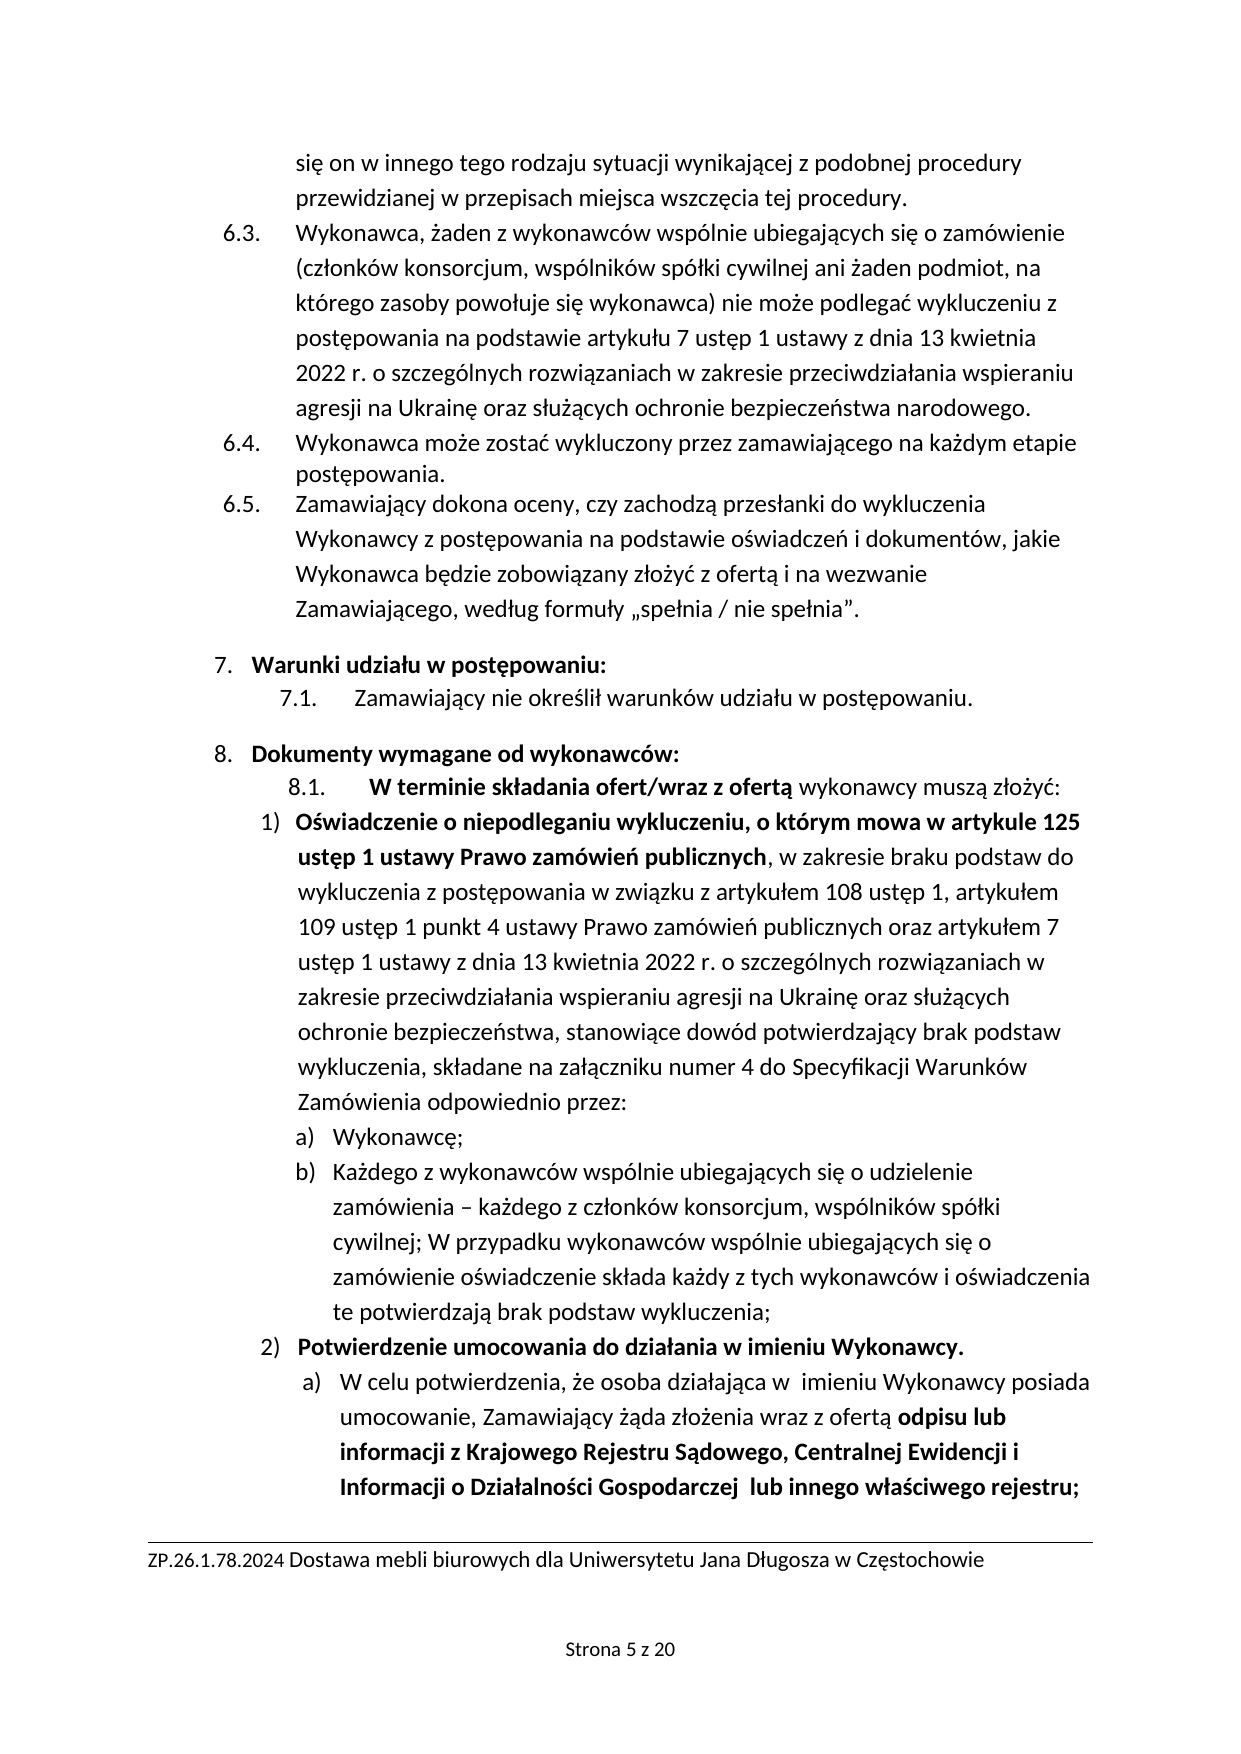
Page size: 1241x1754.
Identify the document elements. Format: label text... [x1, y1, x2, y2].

list Potwierdzenie umocowania do działania w imieniu Wykonawcy. [260, 1331, 1093, 1362]
list Wykonawcę; [295, 1121, 1093, 1152]
list Oświadczenie o niepodleganiu wykluczeniu, o którym mowa w artykule 125 ustęp 1 ustawy Prawo zamówień publicznych, w zakresie braku podstaw do wykluczenia z postępowania w związku z artykułem 108 ustęp 1, artykułem 109 ustęp 1 punkt 4 ustawy Prawo zamówień publicznych oraz artykułem 7 ustęp 1 ustawy z dnia 13 kwietnia 2022 r. o szczególnych rozwiązaniach w zakresie przeciwdziałania wspieraniu agresji na Ukrainę oraz służących ochronie bezpieczeństwa, stanowiące dowód potwierdzający brak podstaw wykluczenia, składane na załączniku numer 4 do Specyfikacji Warunków Zamówienia odpowiednio przez: [260, 806, 1093, 1117]
list Wykonawca, żaden z wykonawców wspólnie ubiegających się o zamówienie (członków konsorcjum, wspólników spółki cywilnej ani żaden podmiot, na którego zasoby powołuje się wykonawca) nie może podlegać wykluczeniu z postępowania na podstawie artykułu 7 ustęp 1 ustawy z dnia 13 kwietnia 2022 r. o szczególnych rozwiązaniach w zakresie przeciwdziałania wspieraniu agresji na Ukrainę oraz służących ochronie bezpieczeństwa narodowego. [223, 218, 1093, 423]
list Wykonawca może zostać wykluczony przez zamawiającego na każdym etapie postępowania. [223, 428, 1093, 489]
subtitle Warunki udziału w postępowaniu: [214, 649, 1093, 680]
list W terminie składania ofert/wraz z ofertą wykonawcy muszą złożyć: [288, 771, 1093, 802]
list Zamawiający dokona oceny, czy zachodzą przesłanki do wykluczenia Wykonawcy z postępowania na podstawie oświadczeń i dokumentów, jakie Wykonawca będzie zobowiązany złożyć z ofertą i na wezwanie Zamawiającego, według formuły „spełnia / nie spełnia”. [223, 489, 1093, 624]
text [295, 148, 1093, 213]
subtitle Dokumenty wymagane od wykonawców: [214, 738, 1093, 769]
list Każdego z wykonawców wspólnie ubiegających się o udzielenie zamówienia – każdego z członków konsorcjum, wspólników spółki cywilnej; W przypadku wykonawców wspólnie ubiegających się o zamówienie oświadczenie składa każdy z tych wykonawców i oświadczenia te potwierdzają brak podstaw wykluczenia; [295, 1156, 1093, 1327]
list W celu potwierdzenia, że osoba działająca w imieniu Wykonawcy posiada umocowanie, Zamawiający żąda złożenia wraz z ofertą odpisu lub informacji z Krajowego Rejestru Sądowego, Centralnej Ewidencji i Informacji o Działalności Gospodarczej lub innego właściwego rejestru; [302, 1366, 1093, 1502]
list Zamawiający nie określił warunków udziału w postępowaniu. [279, 682, 1093, 713]
